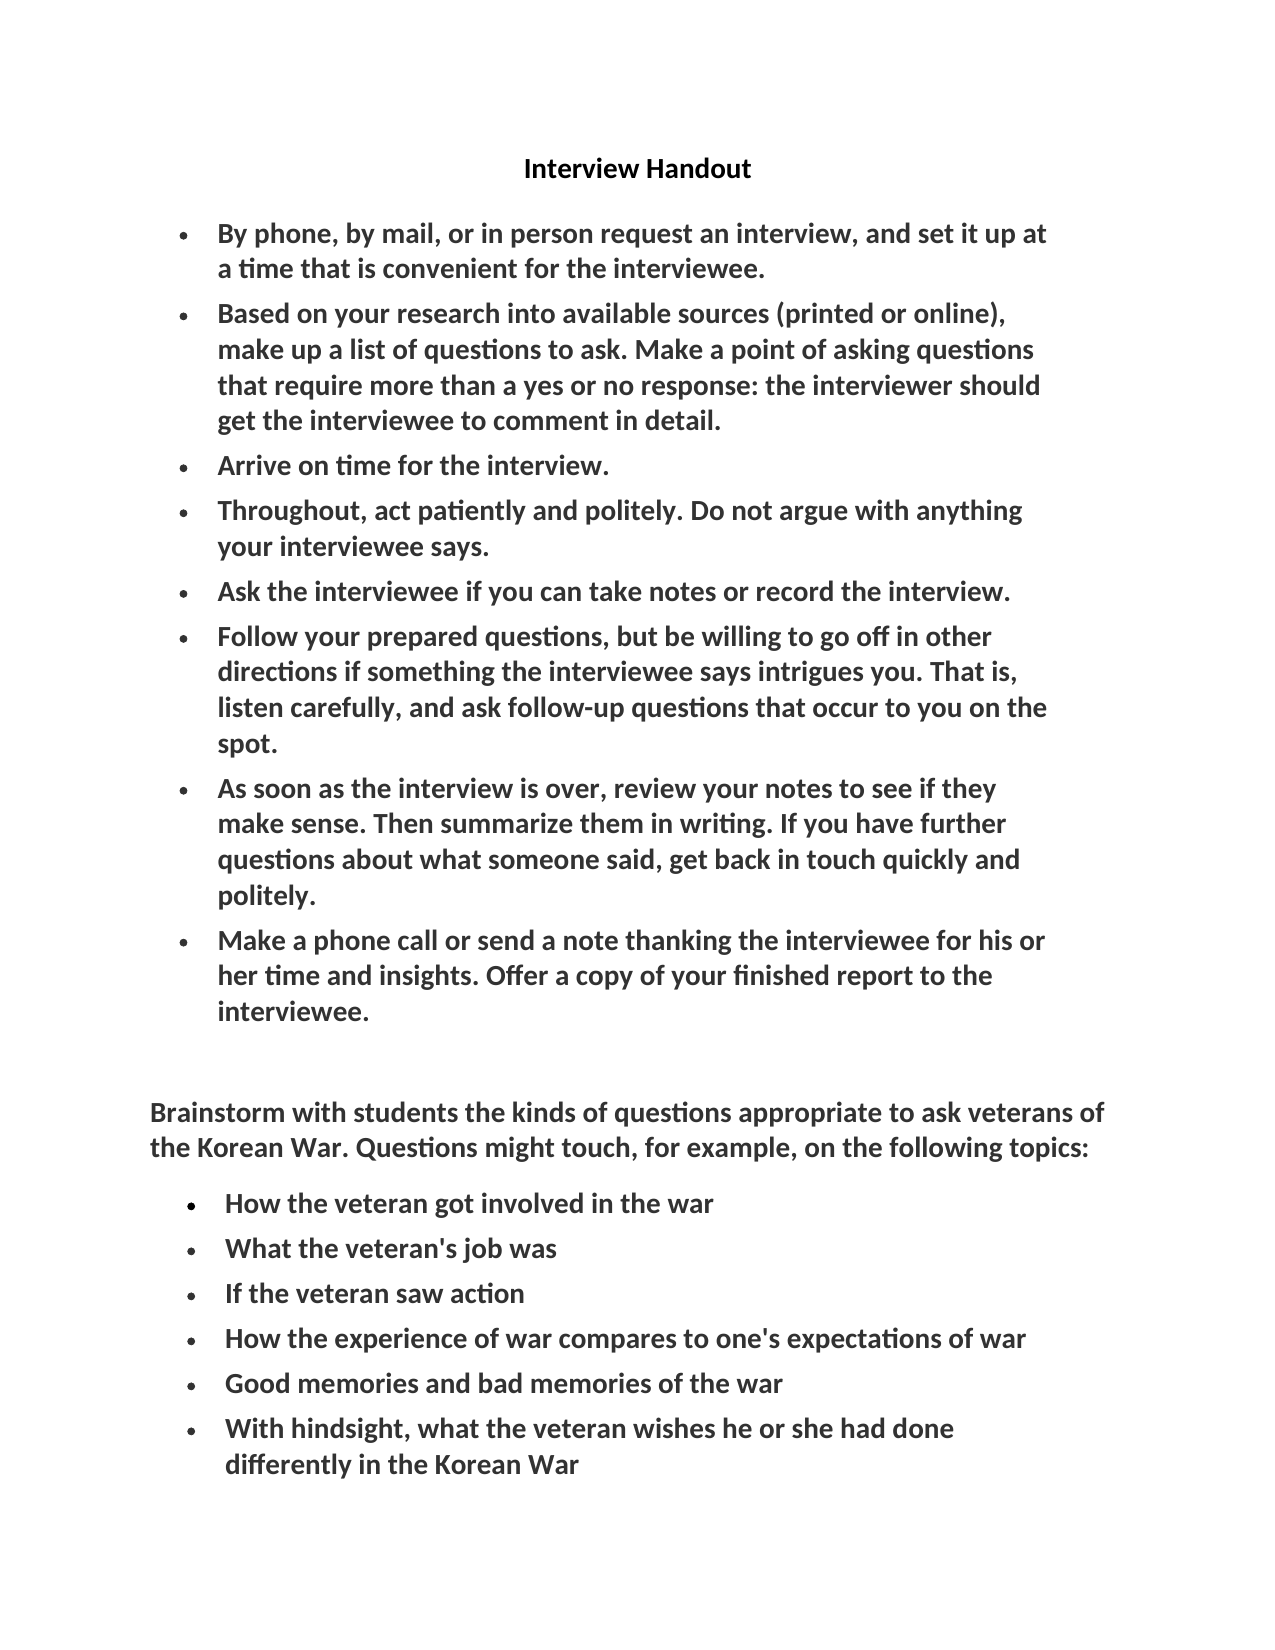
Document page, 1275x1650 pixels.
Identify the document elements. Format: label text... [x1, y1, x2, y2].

list Based on your research into available sources (printed or online), make up a list of questions to ask. Make a point of asking questions that require more than a yes or no response: the interviewer should get the interviewee to comment in detail. [180, 295, 1058, 438]
list What the veteran's job was [187, 1230, 1058, 1266]
list If the veteran saw action [187, 1275, 1058, 1311]
list Follow your prepared questions, but be willing to go off in other directions if something the interviewee says intrigues you. That is, listen carefully, and ask follow-up questions that occur to you on the spot. [180, 618, 1058, 760]
list Throughout, act patiently and politely. Do not argue with anything your interviewee says. [180, 492, 1058, 563]
list With hindsight, what the veteran wishes he or she had done differently in the Korean War [187, 1410, 1058, 1482]
list Good memories and bad memories of the war [187, 1365, 1058, 1401]
text Interview Handout [150, 150, 1125, 186]
list Make a phone call or send a note thanking the interviewee for his or her time and insights. Offer a copy of your finished report to the interviewee. [180, 922, 1058, 1028]
list By phone, by mail, or in person request an interview, and set it up at a time that is convenient for the interviewee. [180, 215, 1058, 286]
list Ask the interviewee if you can take notes or record the interview. [180, 573, 1058, 608]
list How the experience of war compares to one's expectations of war [187, 1320, 1058, 1356]
list How the veteran got involved in the war [187, 1185, 1058, 1221]
list As soon as the interview is over, review your notes to see if they make sense. Then summarize them in writing. If you have further questions about what someone said, get back in touch quickly and politely. [180, 770, 1058, 912]
text Brainstorm with students the kinds of questions appropriate to ask veterans of the Korean War. Questions might touch, for example, on the following topics: [150, 1094, 1125, 1165]
list Arrive on time for the interview. [180, 447, 1058, 483]
